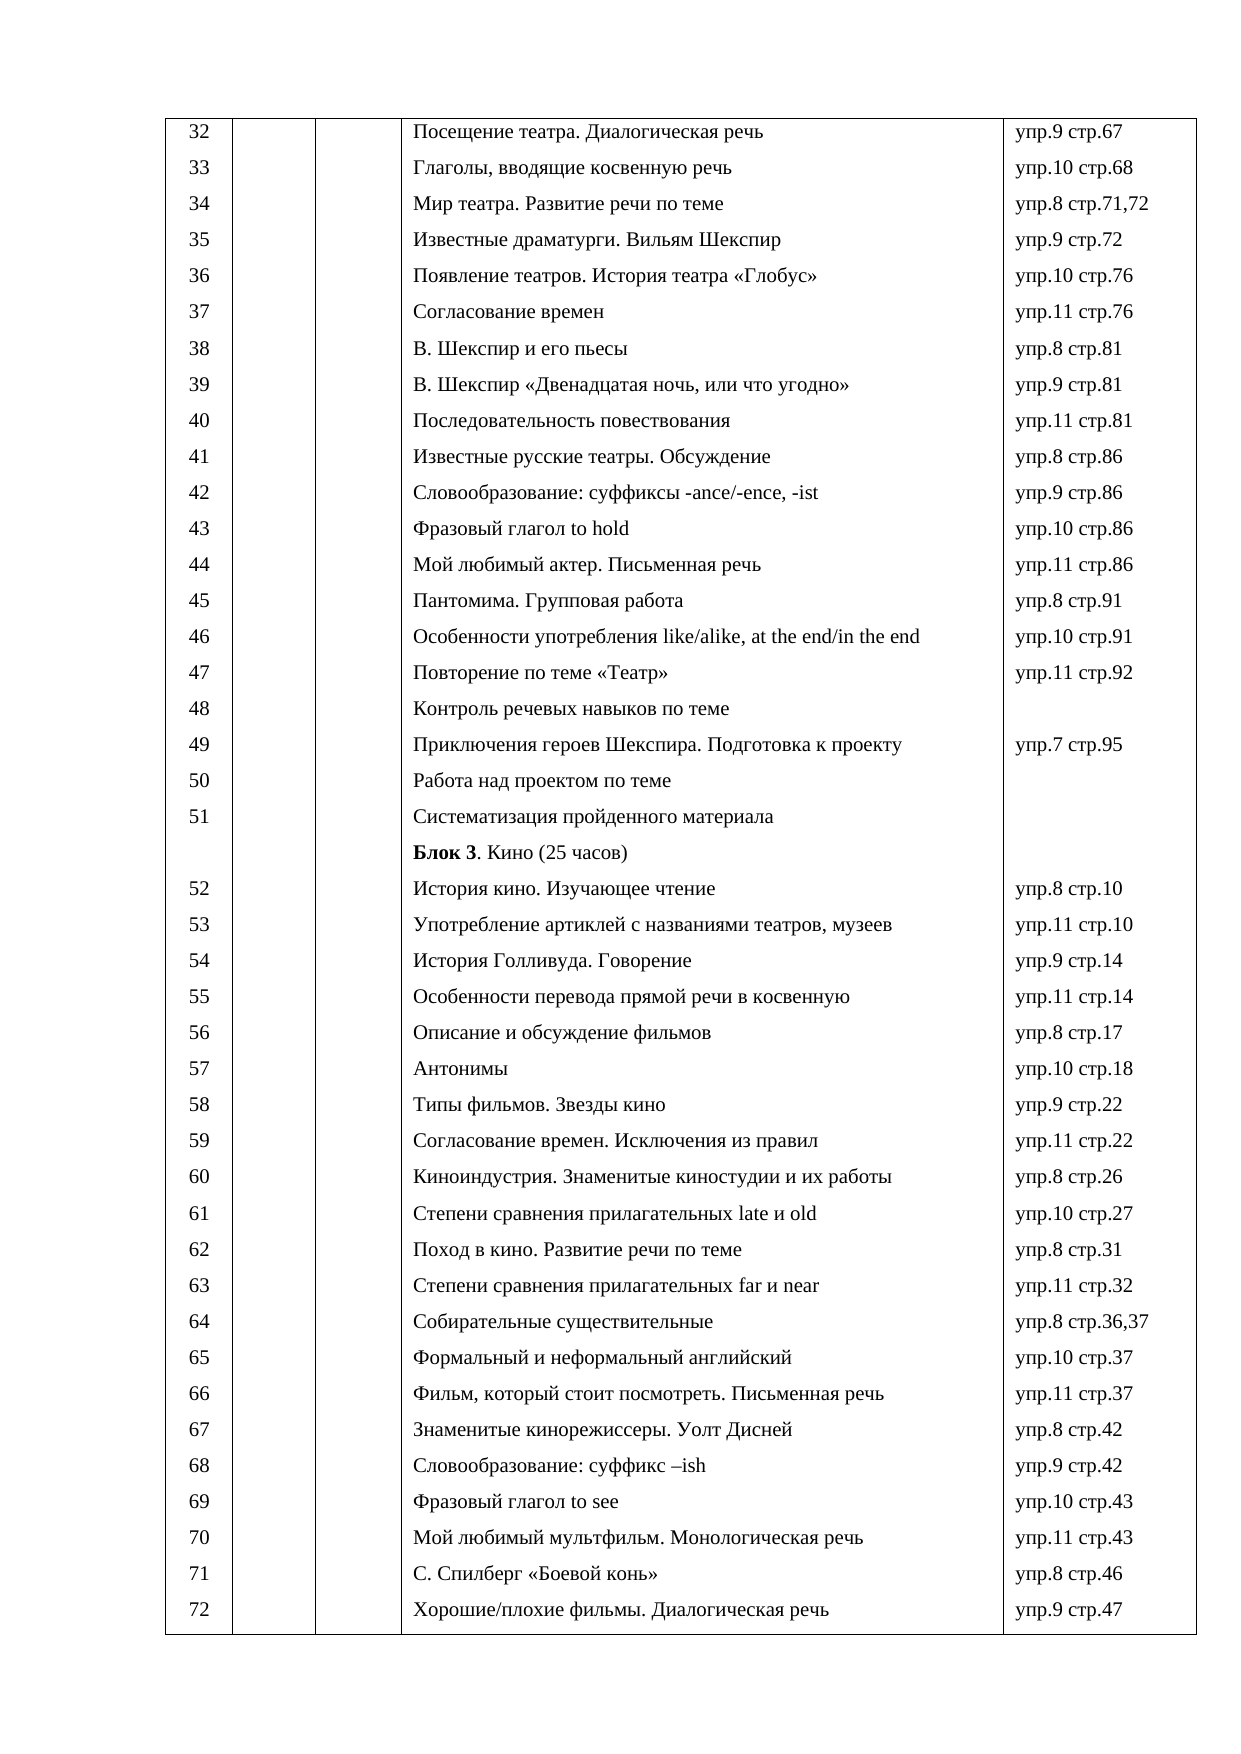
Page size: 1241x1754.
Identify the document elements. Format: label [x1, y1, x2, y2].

table_cell [1004, 119, 1196, 1634]
table_cell [233, 119, 315, 1634]
table_cell [316, 119, 401, 1634]
table_cell [166, 119, 232, 1634]
table_cell [402, 119, 1003, 1634]
